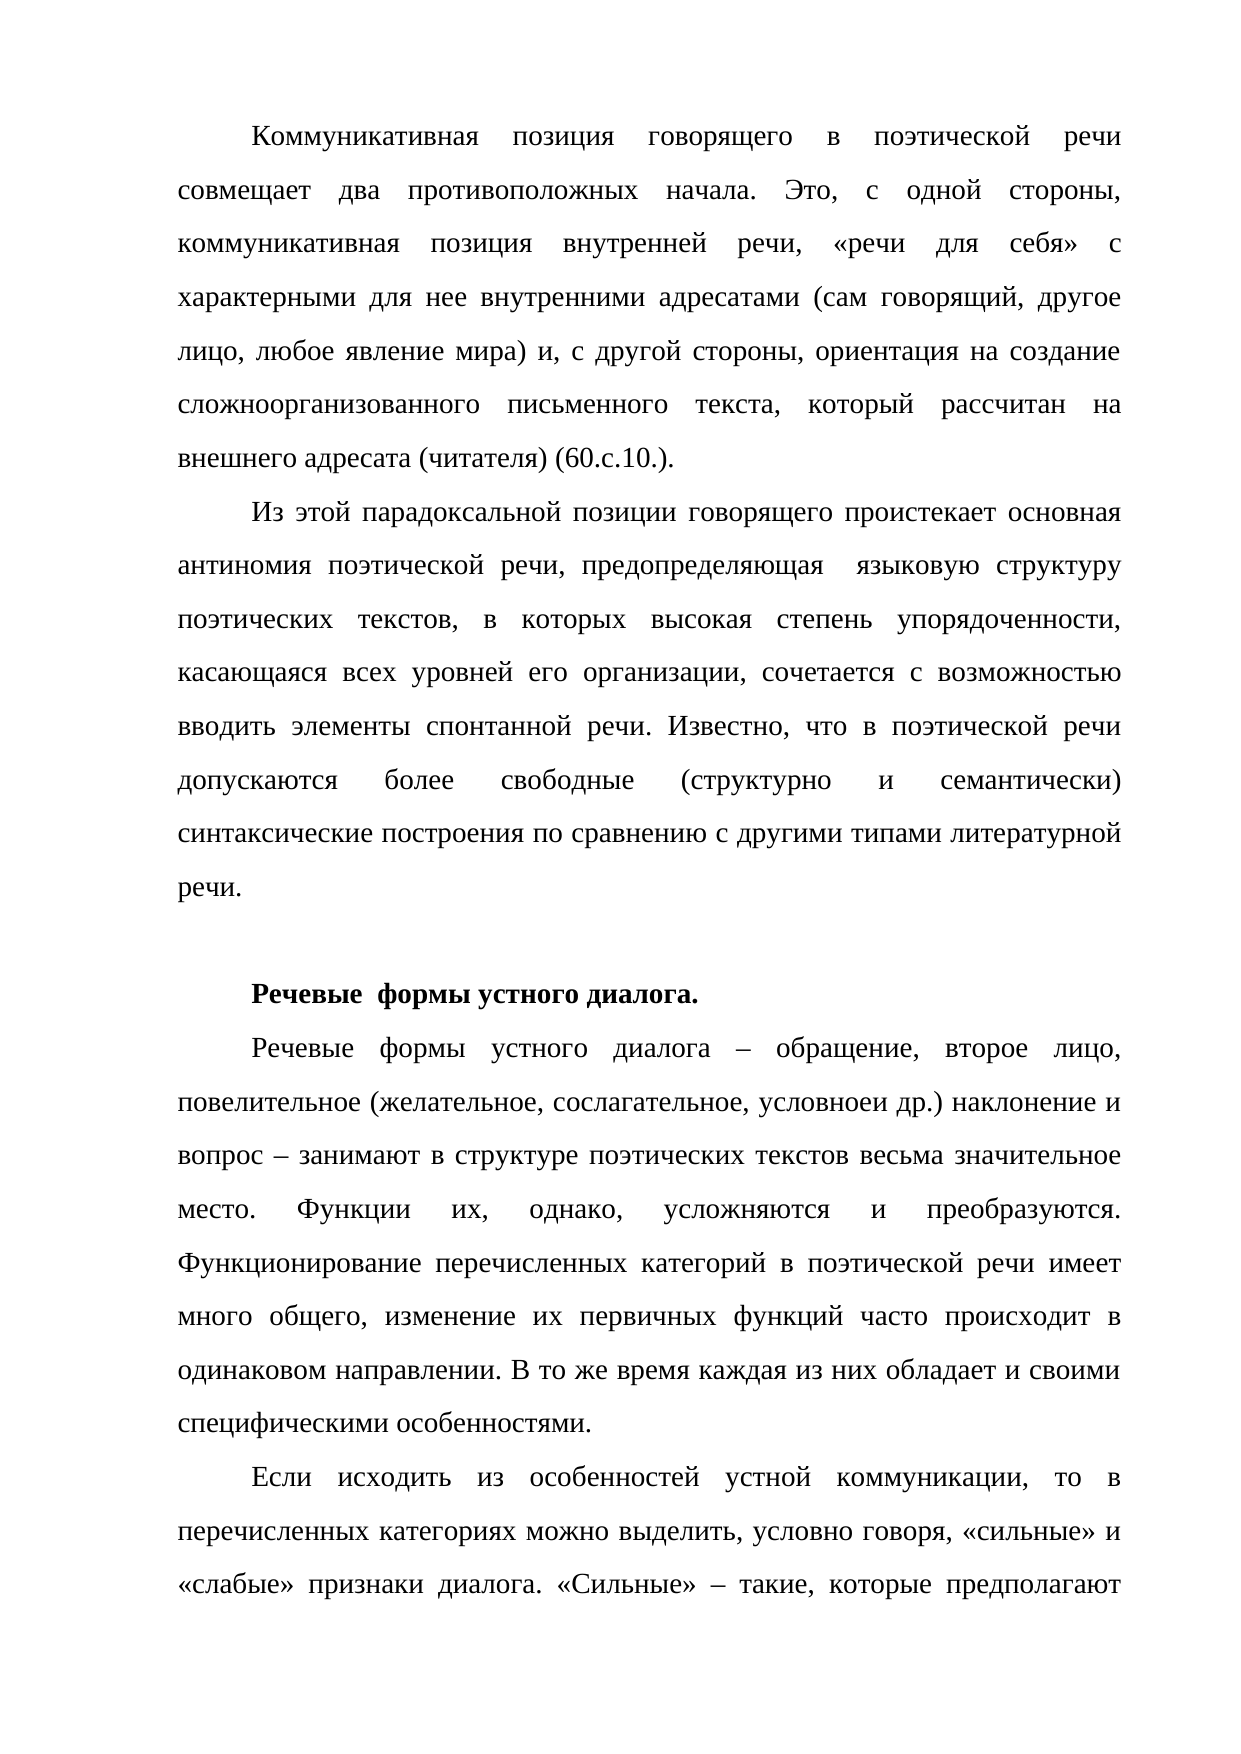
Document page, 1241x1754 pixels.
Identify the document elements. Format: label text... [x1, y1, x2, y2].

text Коммуникативная позиция говорящего в поэтической речи совмещает два противоположных начала. Это, с одной стороны, коммуникативная позиция внутренней речи, «речи для себя» с характерными для нее внутренними адресатами (сам говорящий, другое лицо, любое явление мира) и, с другой стороны, ориентация на создание сложноорганизованного письменного текста, который рассчитан на внешнего адресата (читателя) (60.с.10.). [177, 118, 1122, 473]
text Речевые формы устного диалога – обращение, второе лицо, повелительное (желательное, сослагательное, условноеи др.) наклонение и вопрос – занимают в структуре поэтических текстов весьма значительное место. Функции их, однако, усложняются и преобразуются. Функционирование перечисленных категорий в поэтической речи имеет много общего, изменение их первичных функций часто происходит в одинаковом направлении. В то же время каждая из них обладает и своими специфическими особенностями. [177, 1030, 1122, 1439]
text Из этой парадоксальной позиции говорящего проистекает основная антиномия поэтической речи, предопределяющая языковую структуру поэтических текстов, в которых высокая степень упорядоченности, касающаяся всех уровней его организации, сочетается с возможностью вводить элементы спонтанной речи. Известно, что в поэтической речи допускаются более свободные (структурно и семантически) синтаксические построения по сравнению с другими типами литературной речи. [177, 494, 1122, 903]
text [177, 1459, 1122, 1600]
text Речевые формы устного диалога. [177, 976, 1122, 1010]
